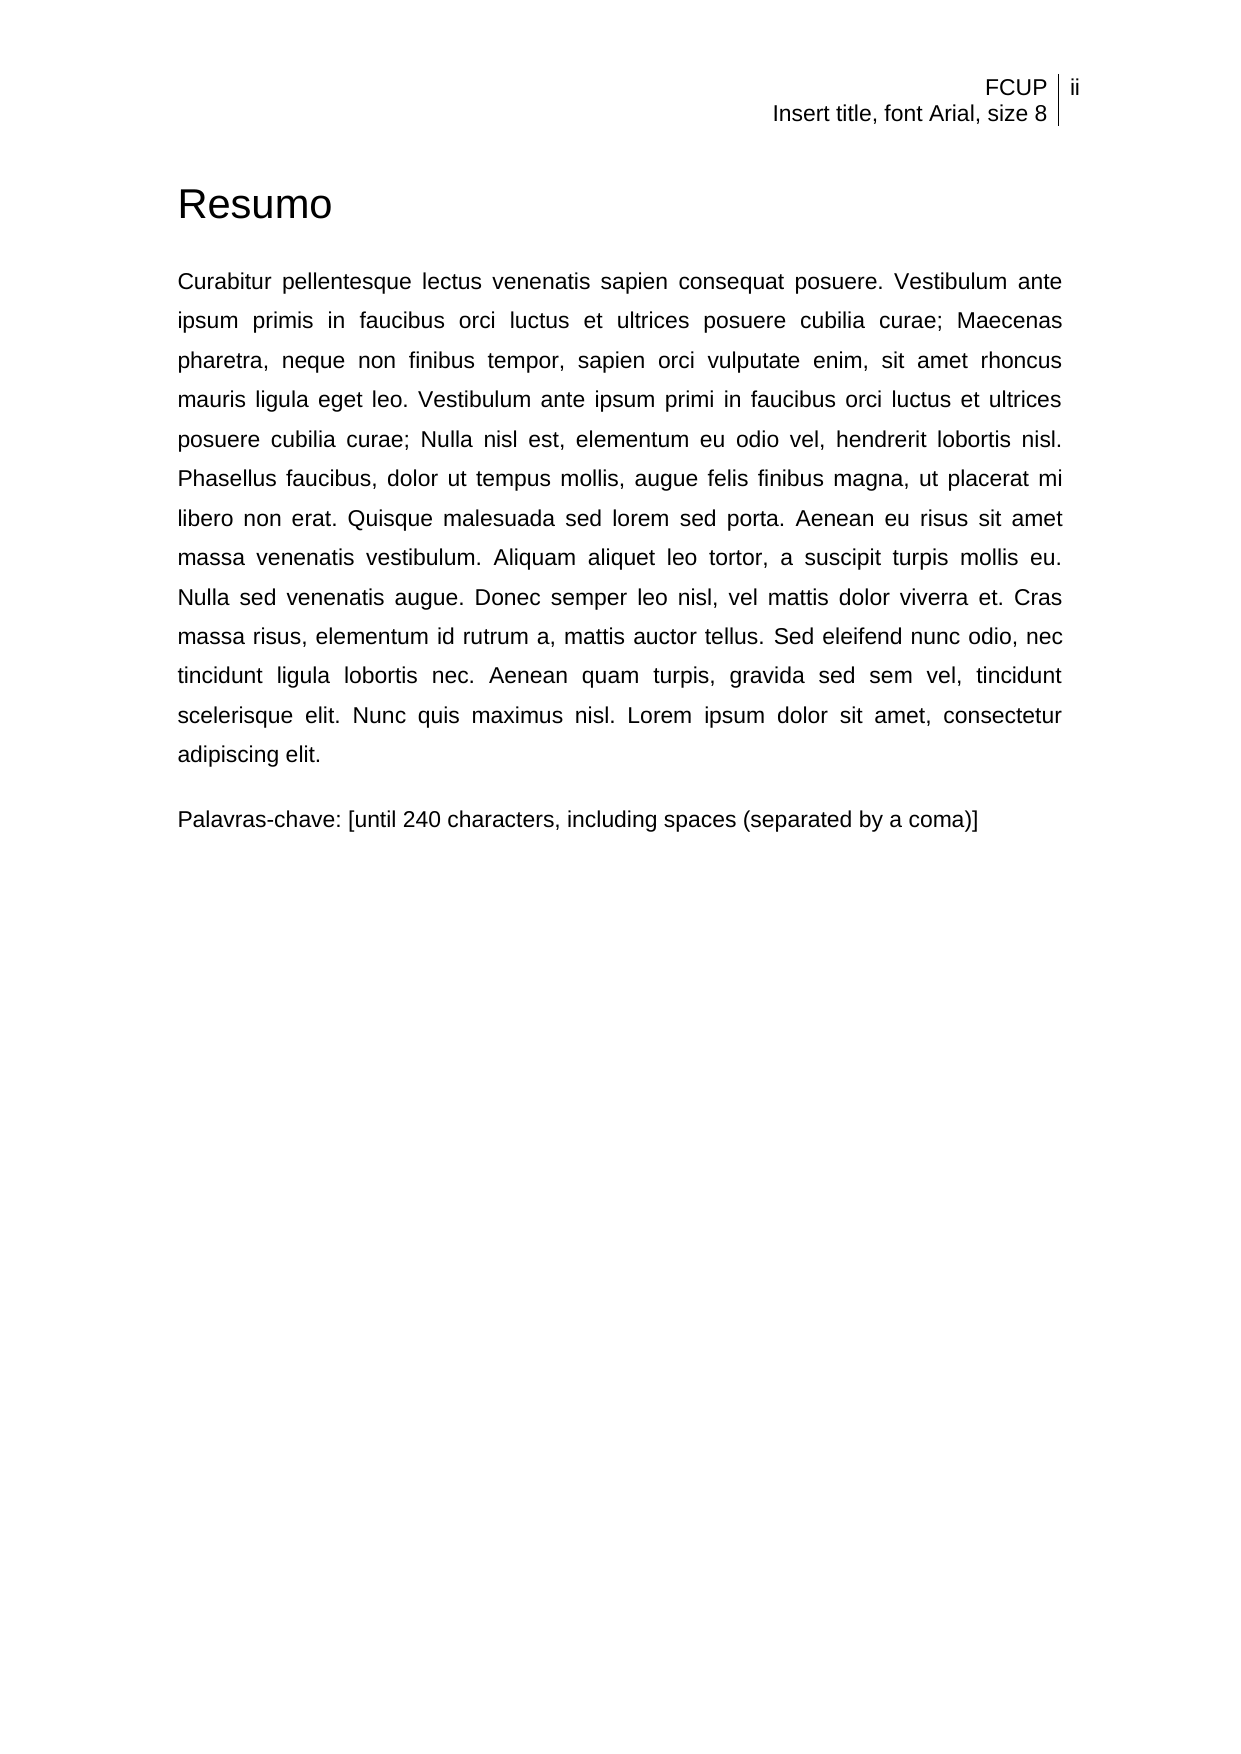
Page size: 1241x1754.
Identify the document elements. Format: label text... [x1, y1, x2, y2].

text Palavras-chave: [until 240 characters, including spaces (separated by a coma)] [177, 806, 1063, 832]
text Curabitur pellentesque lectus venenatis sapien consequat posuere. Vestibulum ante ipsum primis in faucibus orci luctus et ultrices posuere cubilia curae; Maecenas pharetra, neque non finibus tempor, sapien orci vulputate enim, sit amet rhoncus mauris ligula eget leo. Vestibulum ante ipsum primi in faucibus orci luctus et ultrices posuere cubilia curae; Nulla nisl est, elementum eu odio vel, hendrerit lobortis nisl. Phasellus faucibus, dolor ut tempus mollis, augue felis finibus magna, ut placerat mi libero non erat. Quisque malesuada sed lorem sed porta. Aenean eu risus sit amet massa venenatis vestibulum. Aliquam aliquet leo tortor, a suscipit turpis mollis eu. Nulla sed venenatis augue. Donec semper leo nisl, vel mattis dolor viverra et. Cras massa risus, elementum id rutrum a, mattis auctor tellus. Sed eleifend nunc odio, nec tincidunt ligula lobortis nec. Aenean quam turpis, gravida sed sem vel, tincidunt scelerisque elit. Nunc quis maximus nisl. Lorem ipsum dolor sit amet, consectetur adipiscing elit. [177, 268, 1063, 768]
text Resumo [177, 179, 1063, 227]
